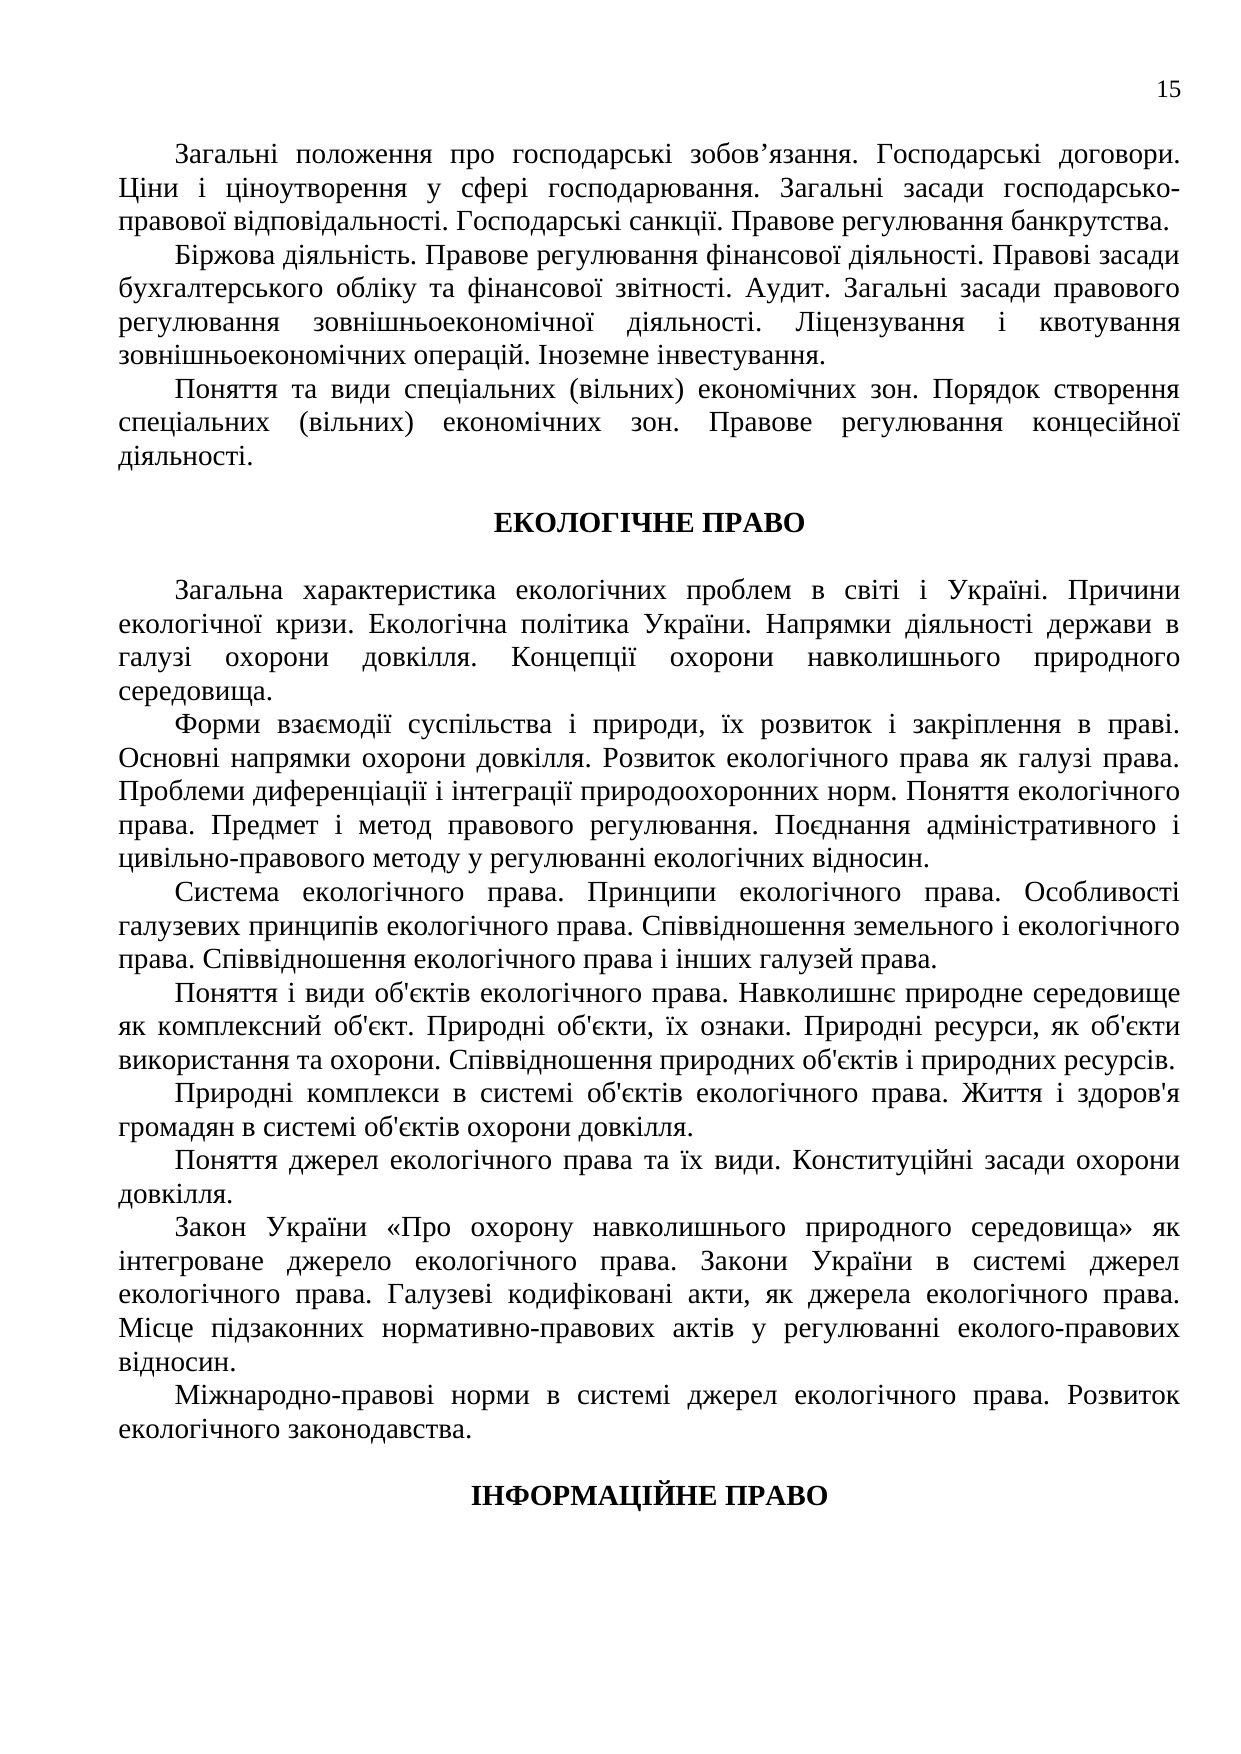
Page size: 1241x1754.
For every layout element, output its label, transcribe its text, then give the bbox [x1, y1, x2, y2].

text Поняття джерел екологічного права та їх види. Конституційні засади охорони довкілля. [118, 1142, 1181, 1209]
text Міжнародно-правові норми в системі джерел екологічного права. Розвиток екологічного законодавства. [118, 1377, 1181, 1444]
text Загальна характеристика екологічних проблем в світі і Україні. Причини екологічної кризи. Екологічна політика України. Напрямки діяльності держави в галузі охорони довкілля. Концепції охорони навколишнього природного середовища. [118, 572, 1181, 706]
text Природні комплекси в системі об'єктів екологічного права. Життя і здоров'я громадян в системі об'єктів охорони довкілля. [118, 1075, 1181, 1142]
text ІНФОРМАЦІЙНЕ ПРАВО [118, 1478, 1181, 1511]
text Загальні положення про господарські зобов’язання. Господарські договори. Ціни і ціноутворення у сфері господарювання. Загальні засади господарсько-правової відповідальності. Господарські санкції. Правове регулювання банкрутства. [118, 136, 1181, 237]
text Закон України «Про охорону навколишнього природного середовища» як інтегроване джерело екологічного права. Закони України в системі джерел екологічного права. Галузеві кодифіковані акти, як джерела екологічного права. Місце підзаконних нормативно-правових актів у регулюванні еколого-правових відносин. [118, 1209, 1181, 1377]
text Поняття та види спеціальних (вільних) економічних зон. Порядок створення спеціальних (вільних) економічних зон. Правове регулювання концесійної діяльності. [118, 371, 1181, 472]
text Система екологічного права. Принципи екологічного права. Особливості галузевих принципів екологічного права. Співвідношення земельного і екологічного права. Співвідношення екологічного права і інших галузей права. [118, 874, 1181, 975]
text ЕКОЛОГІЧНЕ ПРАВО [118, 505, 1181, 539]
text Форми взаємодії суспільства і природи, їх розвиток і закріплення в праві. Основні напрямки охорони довкілля. Розвиток екологічного права як галузі права. Проблеми диференціації і інтеграції природоохоронних норм. Поняття екологічного права. Предмет і метод правового регулювання. Поєднання адміністративного і цивільно-правового методу у регулюванні екологічних відносин. [118, 706, 1181, 874]
text Біржова діяльність. Правове регулювання фінансової діяльності. Правові засади бухгалтерського обліку та фінансової звітності. Аудит. Загальні засади правового регулювання зовнішньоекономічної діяльності. Ліцензування і квотування зовнішньоекономічних операцій. Іноземне інвестування. [118, 237, 1181, 371]
text Поняття і види об'єктів екологічного права. Навколишнє природне середовище як комплексний об'єкт. Природні об'єкти, їх ознаки. Природні ресурси, як об'єкти використання та охорони. Співвідношення природних об'єктів і природних ресурсів. [118, 975, 1181, 1075]
